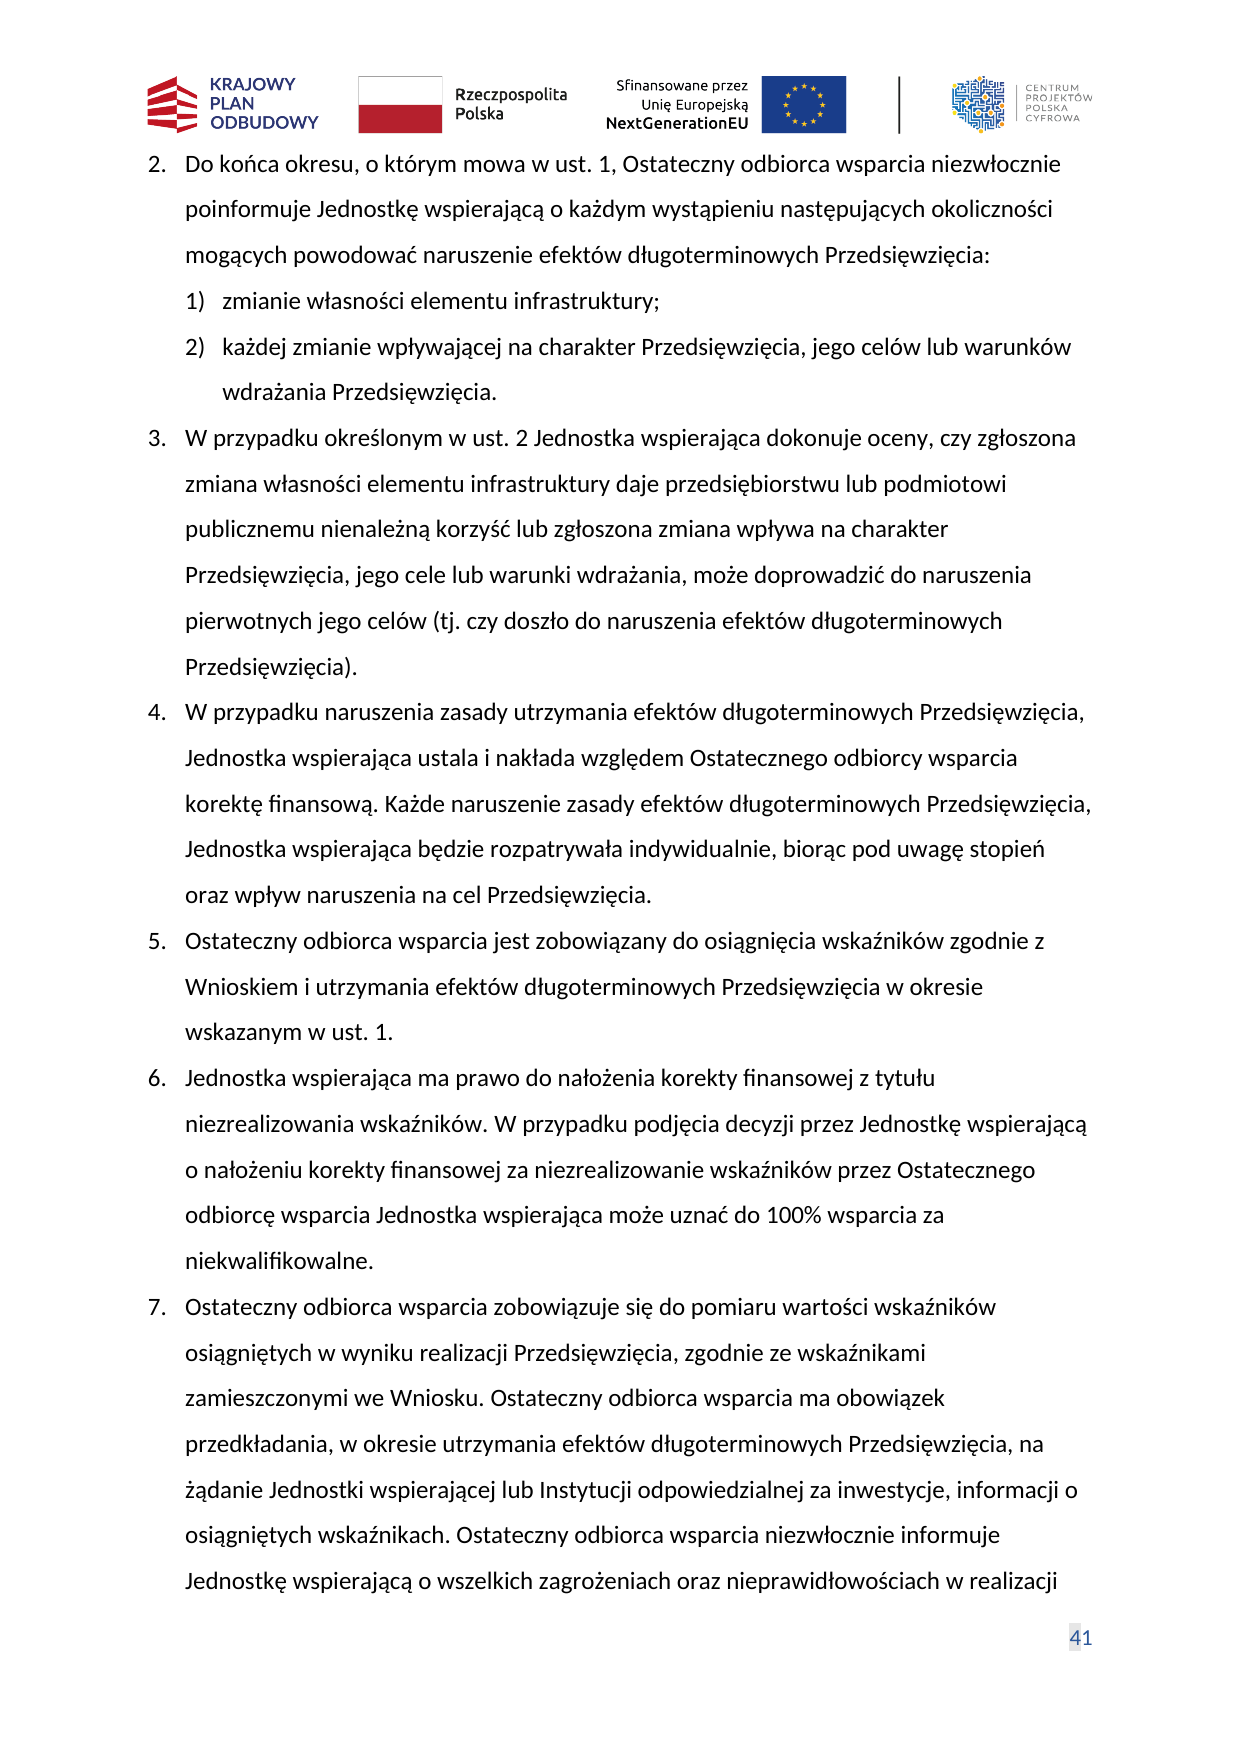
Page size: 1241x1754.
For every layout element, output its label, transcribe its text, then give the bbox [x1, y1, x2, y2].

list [148, 1291, 1092, 1596]
list każdej zmianie wpływającej na charakter Przedsięwzięcia, jego celów lub warunków wdrażania Przedsięwzięcia. [185, 331, 1092, 407]
list zmianie własności elementu infrastruktury; [185, 285, 1092, 315]
list W przypadku naruszenia zasady utrzymania efektów długoterminowych Przedsięwzięcia, Jednostka wspierająca ustala i nakłada względem Ostatecznego odbiorcy wsparcia korektę finansową. Każde naruszenie zasady efektów długoterminowych Przedsięwzięcia, Jednostka wspierająca będzie rozpatrywała indywidualnie, biorąc pod uwagę stopień oraz wpływ naruszenia na cel Przedsięwzięcia. [148, 696, 1092, 910]
list Do końca okresu, o którym mowa w ust. 1, Ostateczny odbiorca wsparcia niezwłocznie poinformuje Jednostkę wspierającą o każdym wystąpieniu następujących okoliczności mogących powodować naruszenie efektów długoterminowych Przedsięwzięcia: [148, 148, 1092, 270]
list Ostateczny odbiorca wsparcia jest zobowiązany do osiągnięcia wskaźników zgodnie z Wnioskiem i utrzymania efektów długoterminowych Przedsięwzięcia w okresie wskazanym w ust. 1. [148, 925, 1092, 1047]
list Jednostka wspierająca ma prawo do nałożenia korekty finansowej z tytułu niezrealizowania wskaźników. W przypadku podjęcia decyzji przez Jednostkę wspierającą o nałożeniu korekty finansowej za niezrealizowanie wskaźników przez Ostatecznego odbiorcę wsparcia Jednostka wspierająca może uznać do 100% wsparcia za niekwalifikowalne. [148, 1062, 1092, 1276]
list W przypadku określonym w ust. 2 Jednostka wspierająca dokonuje oceny, czy zgłoszona zmiana własności elementu infrastruktury daje przedsiębiorstwu lub podmiotowi publicznemu nienależną korzyść lub zgłoszona zmiana wpływa na charakter Przedsięwzięcia, jego cele lub warunki wdrażania, może doprowadzić do naruszenia pierwotnych jego celów (tj. czy doszło do naruszenia efektów długoterminowych Przedsięwzięcia). [148, 422, 1092, 681]
picture [147, 76, 1093, 134]
